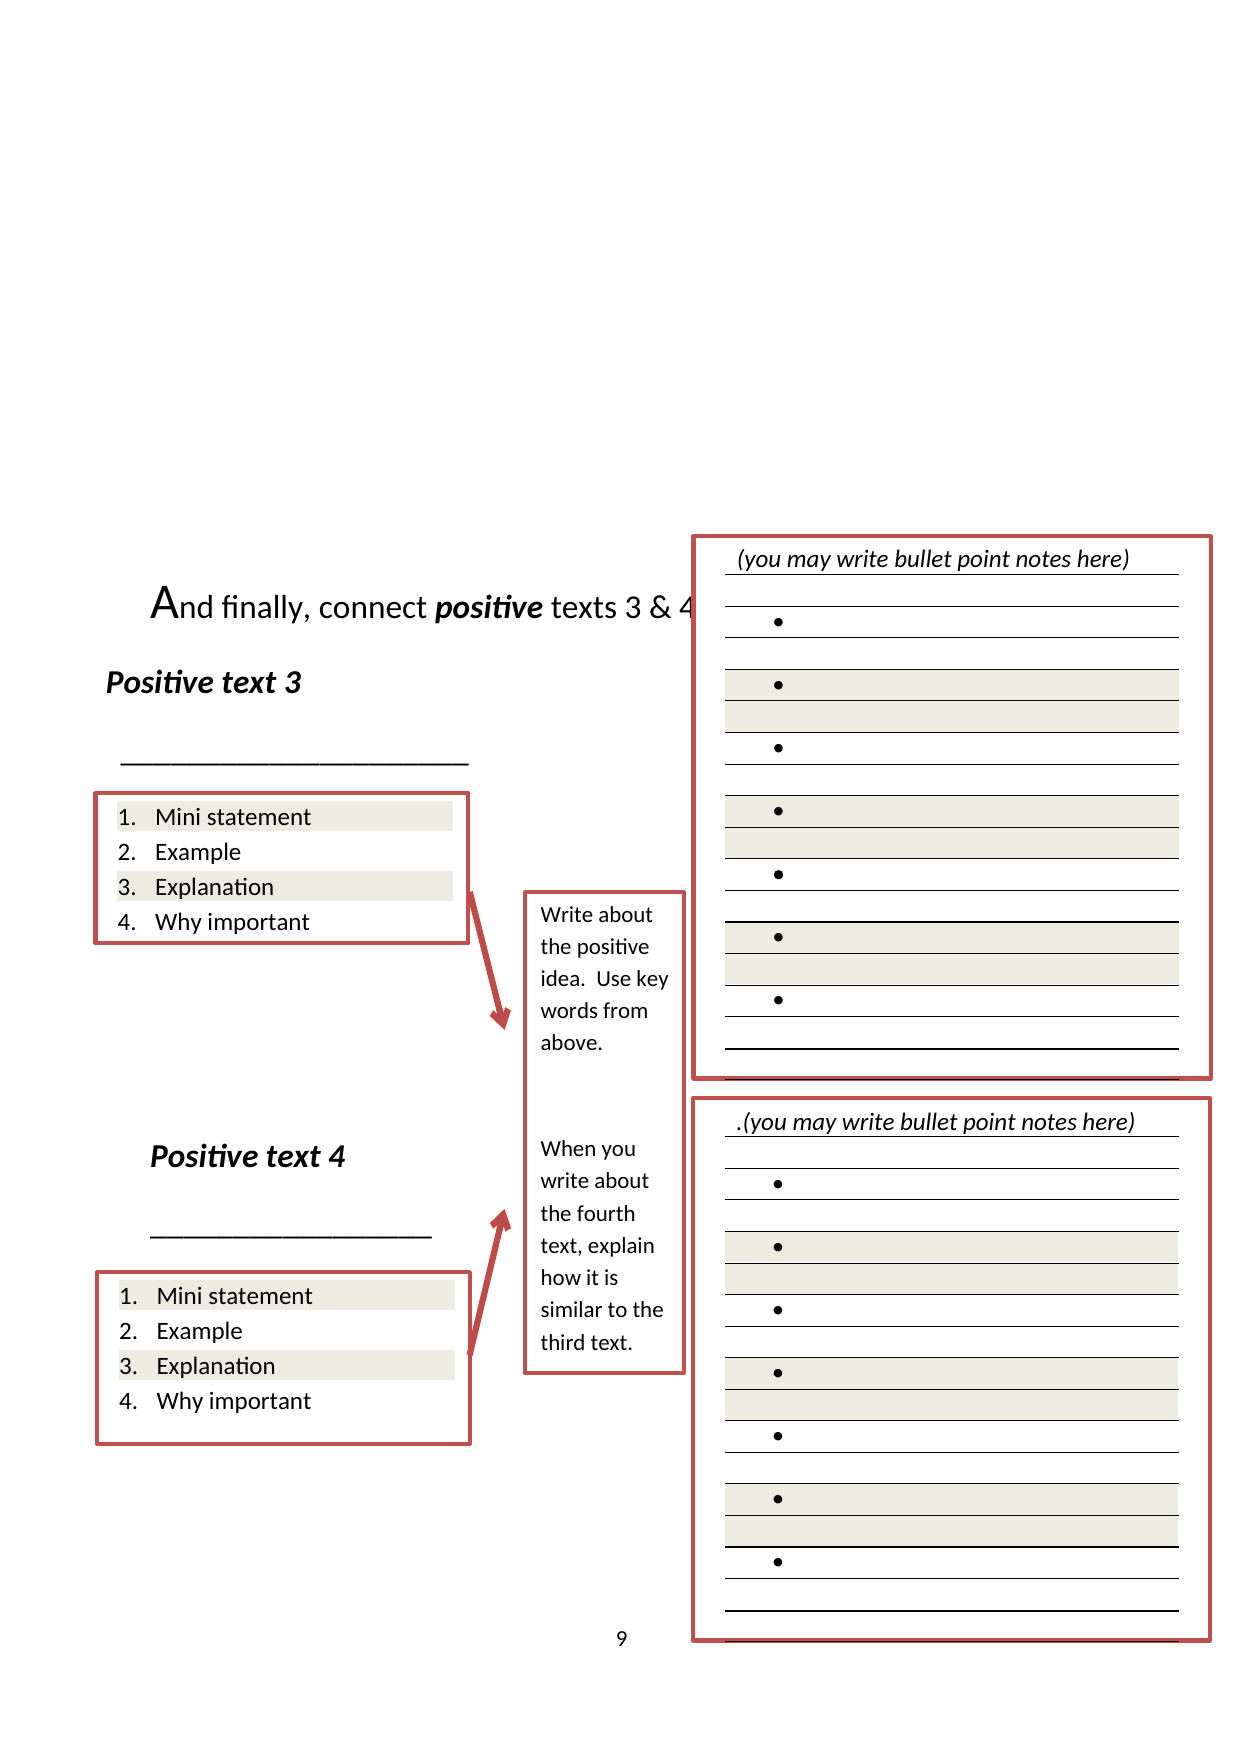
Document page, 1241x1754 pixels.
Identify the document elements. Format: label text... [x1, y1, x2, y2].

text And finally, connect positive texts 3 & 4: [150, 570, 691, 631]
text _________________ [150, 1202, 523, 1243]
text Positive text 3 [106, 661, 691, 702]
text Positive text 4 [150, 1134, 523, 1175]
list _____________________ [120, 729, 691, 770]
